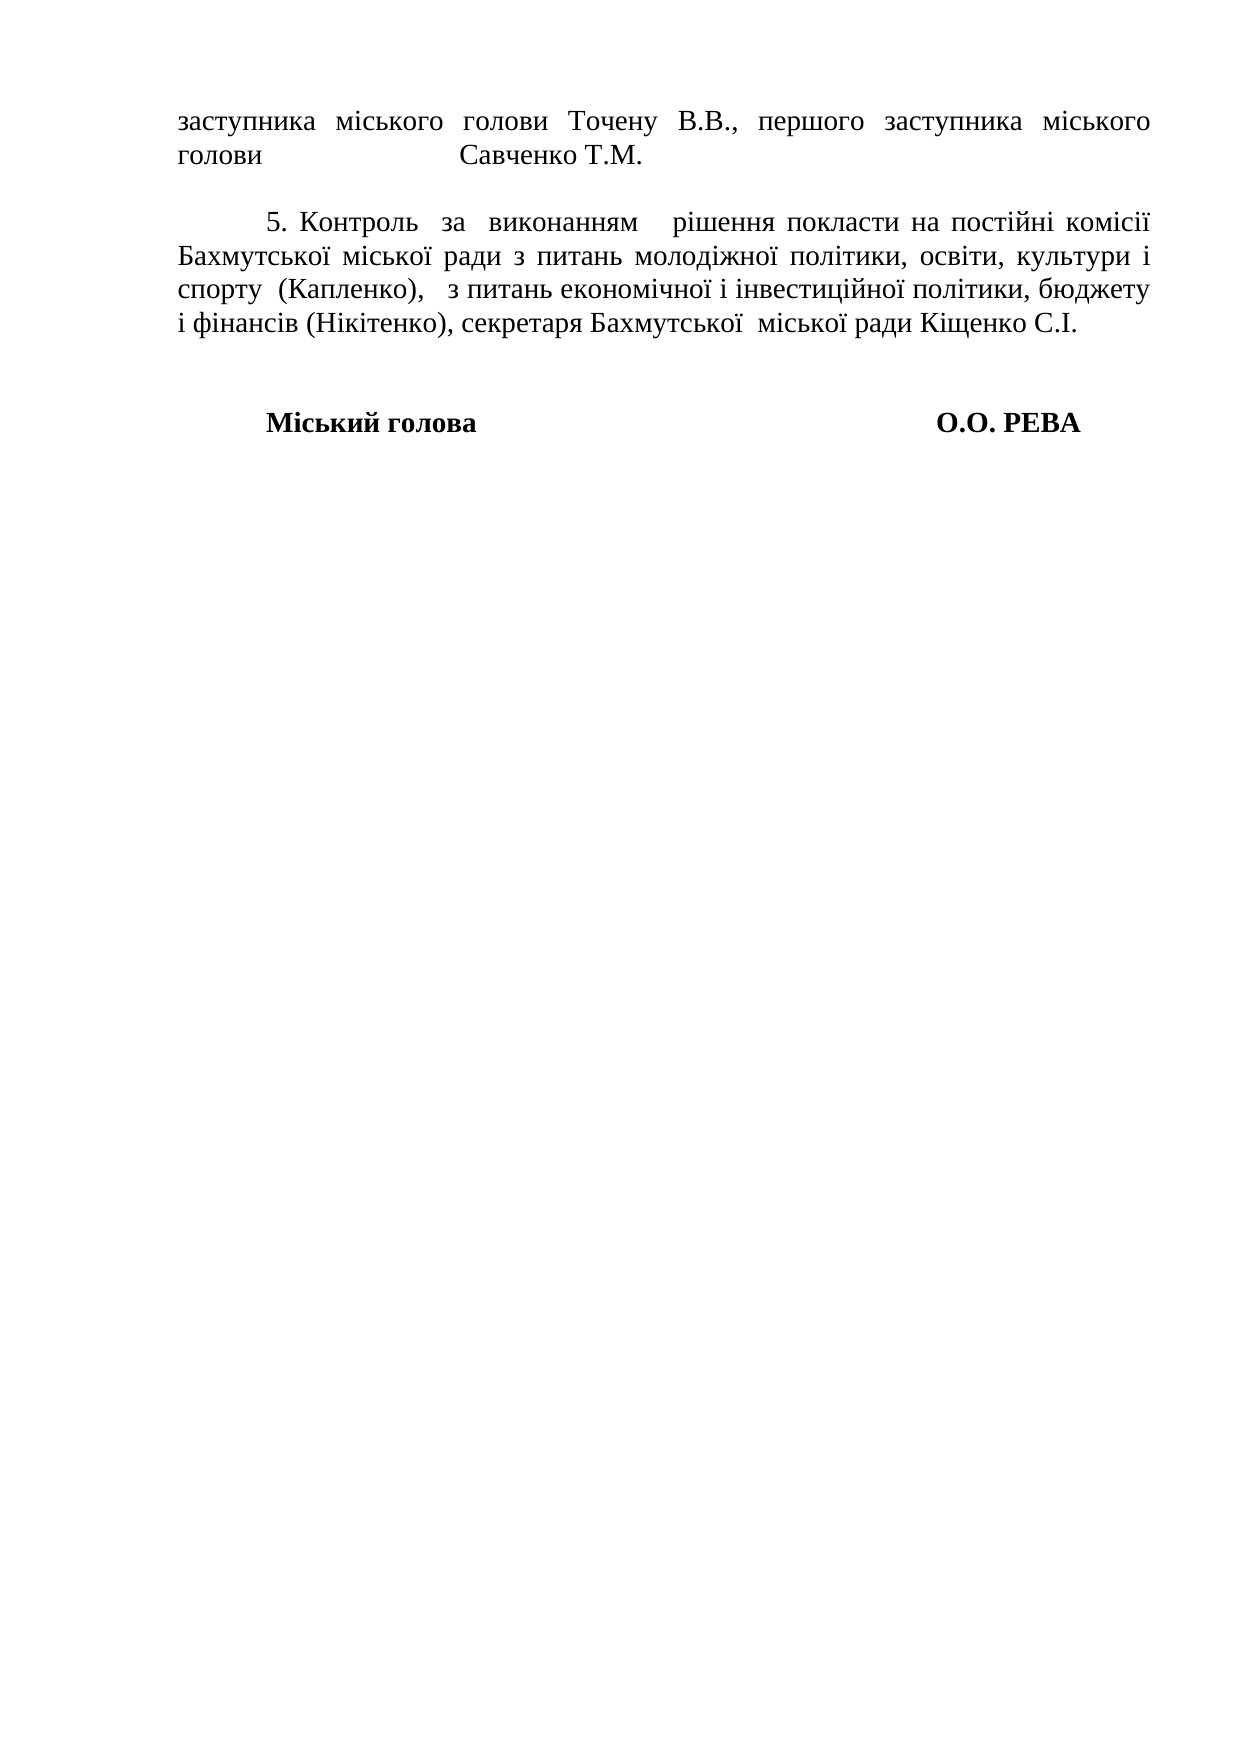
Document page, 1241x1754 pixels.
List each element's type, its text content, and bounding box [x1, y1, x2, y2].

text 5. Контроль за виконанням рішення покласти на постійні комісії Бахмутської міської ради з питань молодіжної політики, освіти, культури і спорту (Капленко), з питань економічної і інвестиційної політики, бюджету і фінансів (Нікітенко), секретаря Бахмутської міської ради Кіщенко С.І. [177, 204, 1152, 338]
text Міський голова О.О. РЕВА [177, 405, 1152, 439]
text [177, 103, 1152, 171]
